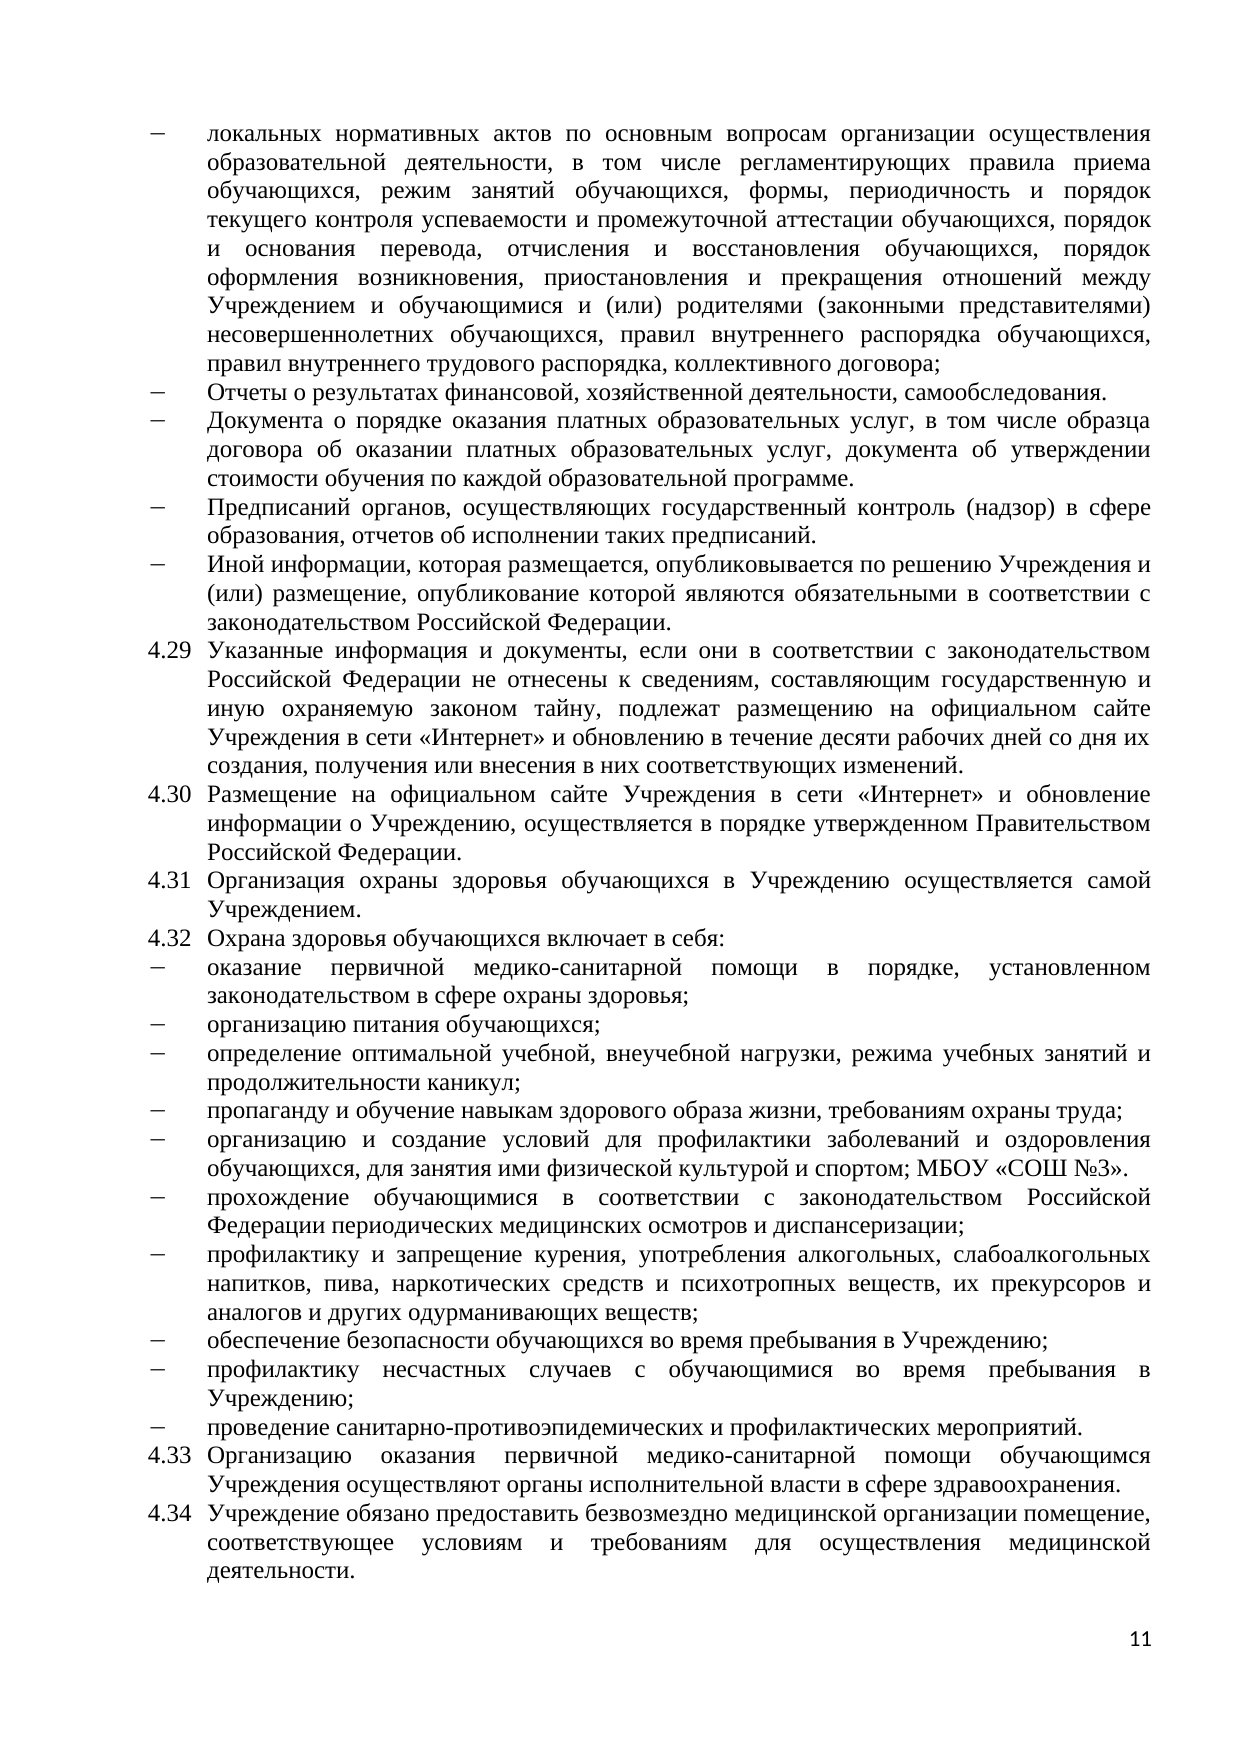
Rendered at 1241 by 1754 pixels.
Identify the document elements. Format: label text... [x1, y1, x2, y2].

list оказание первичной медико-санитарной помощи в порядке, установленном законодательством в сфере охраны здоровья; [148, 952, 1152, 1009]
list Охрана здоровья обучающихся включает в себя: [148, 923, 1152, 952]
list организацию и создание условий для профилактики заболеваний и оздоровления обучающихся, для занятия ими физической культурой и спортом; МБОУ «СОШ №3». [148, 1124, 1152, 1182]
list организацию питания обучающихся; [148, 1009, 1152, 1038]
list Отчеты о результатах финансовой, хозяйственной деятельности, самообследования. [148, 377, 1152, 406]
list локальных нормативных актов по основным вопросам организации осуществления образовательной деятельности, в том числе регламентирующих правила приема обучающихся, режим занятий обучающихся, формы, периодичность и порядок текущего контроля успеваемости и промежуточной аттестации обучающихся, порядок и основания перевода, отчисления и восстановления обучающихся, порядок оформления возникновения, приостановления и прекращения отношений между Учреждением и обучающимися и (или) родителями (законными представителями) несовершеннолетних обучающихся, правил внутреннего распорядка обучающихся, правил внутреннего трудового распорядка, коллективного договора; [148, 118, 1152, 377]
list Иной информации, которая размещается, опубликовывается по решению Учреждения и (или) размещение, опубликование которой являются обязательными в соответствии с законодательством Российской Федерации. [148, 549, 1152, 636]
list проведение санитарно-противоэпидемических и профилактических мероприятий. [148, 1412, 1152, 1441]
list Организация охраны здоровья обучающихся в Учреждению осуществляется самой Учреждением. [148, 866, 1152, 923]
list прохождение обучающимися в соответствии с законодательством Российской Федерации периодических медицинских осмотров и диспансеризации; [148, 1182, 1152, 1239]
list Указанные информация и документы, если они в соответствии с законодательством Российской Федерации не отнесены к сведениям, составляющим государственную и иную охраняемую законом тайну, подлежат размещению на официальном сайте Учреждения в сети «Интернет» и обновлению в течение десяти рабочих дней со дня их создания, получения или внесения в них соответствующих изменений. [148, 636, 1152, 779]
list Размещение на официальном сайте Учреждения в сети «Интернет» и обновление информации о Учреждению, осуществляется в порядке утвержденном Правительством Российской Федерации. [148, 779, 1152, 866]
list обеспечение безопасности обучающихся во время пребывания в Учреждению; [148, 1326, 1152, 1354]
list Организацию оказания первичной медико-санитарной помощи обучающимся Учреждения осуществляют органы исполнительной власти в сфере здравоохранения. [148, 1441, 1152, 1498]
list Учреждение обязано предоставить безвозмездно медицинской организации помещение, соответствующее условиям и требованиям для осуществления медицинской деятельности. [148, 1498, 1152, 1584]
list Документа о порядке оказания платных образовательных услуг, в том числе образца договора об оказании платных образовательных услуг, документа об утверждении стоимости обучения по каждой образовательной программе. [148, 406, 1152, 492]
list профилактику несчастных случаев с обучающимися во время пребывания в Учреждению; [148, 1354, 1152, 1412]
list профилактику и запрещение курения, употребления алкогольных, слабоалкогольных напитков, пива, наркотических средств и психотропных веществ, их прекурсоров и аналогов и других одурманивающих веществ; [148, 1239, 1152, 1326]
list Предписаний органов, осуществляющих государственный контроль (надзор) в сфере образования, отчетов об исполнении таких предписаний. [148, 492, 1152, 549]
list определение оптимальной учебной, внеучебной нагрузки, режима учебных занятий и продолжительности каникул; [148, 1038, 1152, 1096]
list пропаганду и обучение навыкам здорового образа жизни, требованиям охраны труда; [148, 1096, 1152, 1124]
